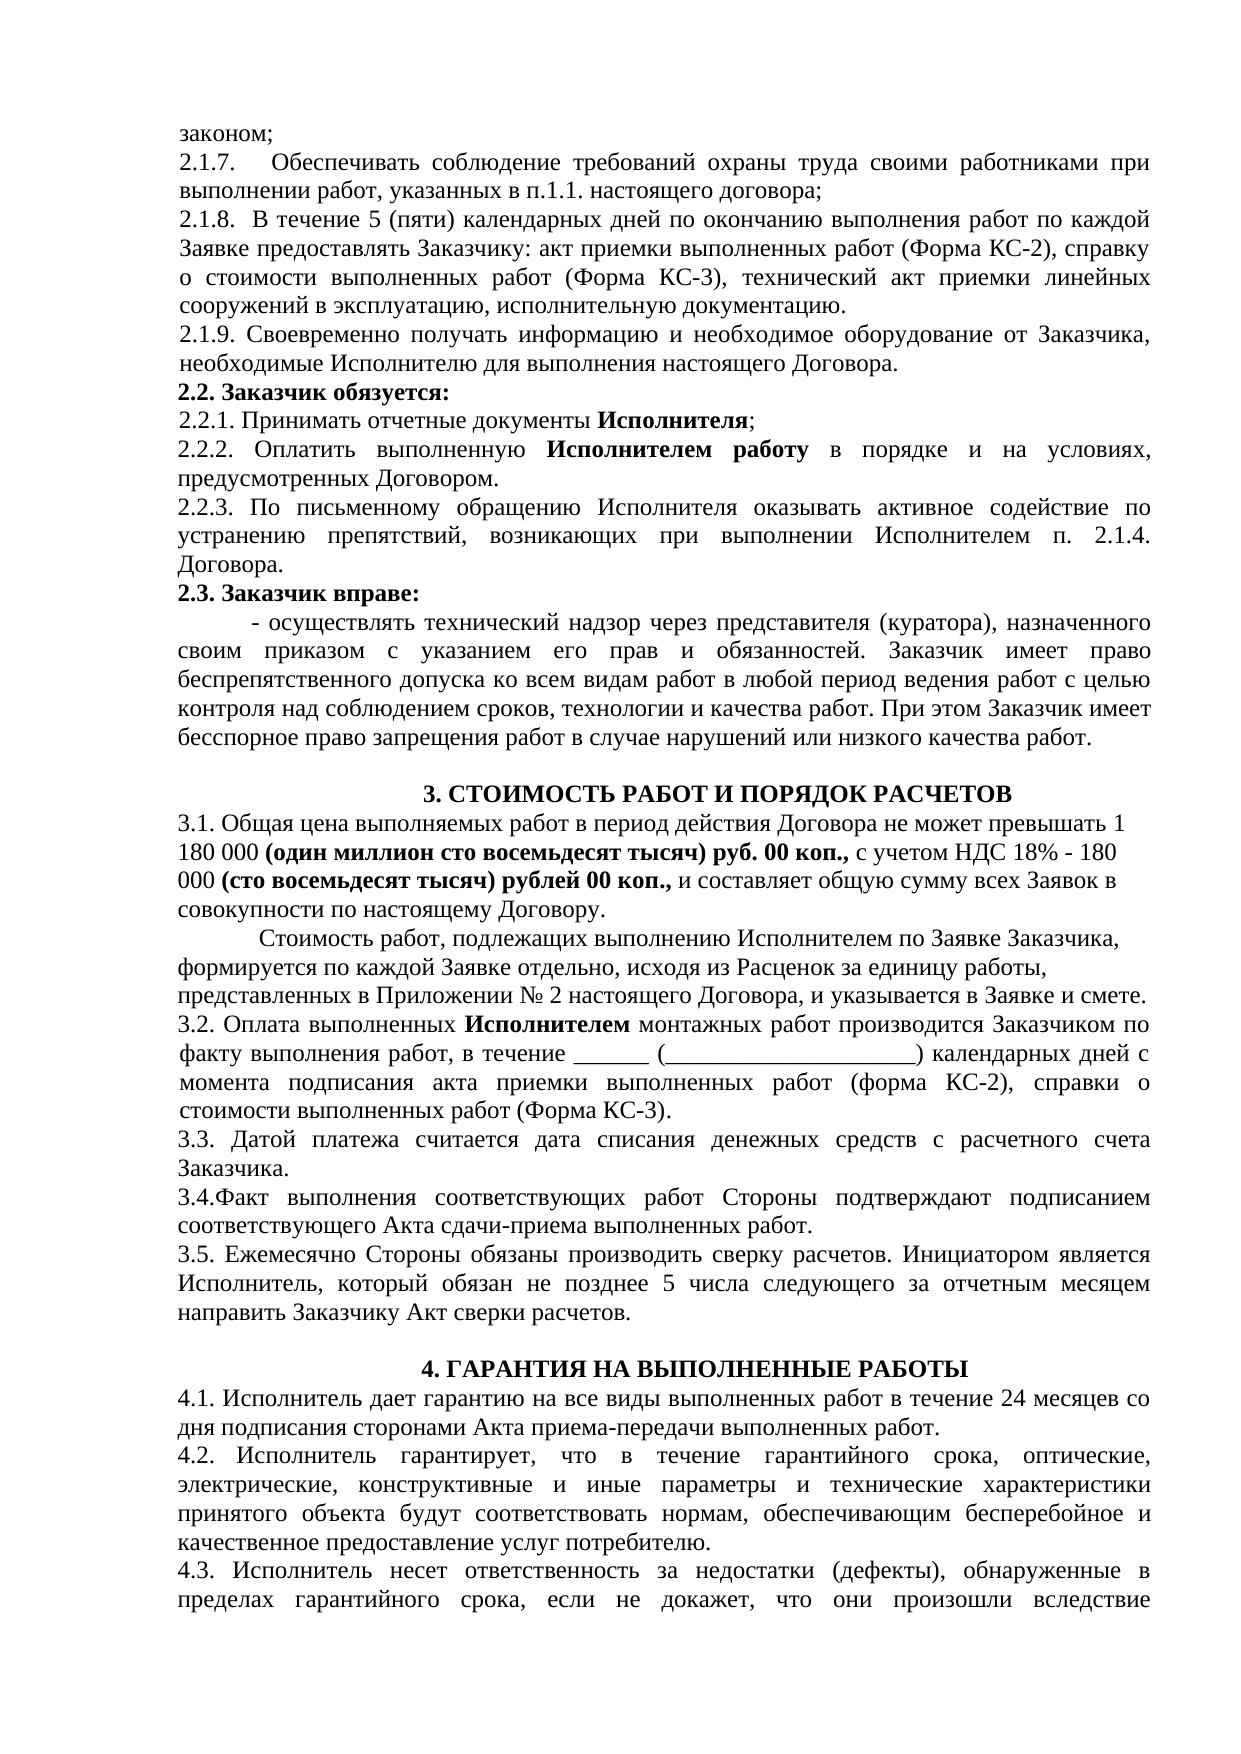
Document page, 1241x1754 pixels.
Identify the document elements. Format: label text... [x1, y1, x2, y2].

text 3.4.Факт выполнения соответствующих работ Стороны подтверждают подписанием соответствующего Акта сдачи-приема выполненных работ. [177, 1182, 1152, 1239]
text 2.2.1. Принимать отчетные документы Исполнителя; [179, 406, 1151, 434]
text 3.2. Оплата выполненных Исполнителем монтажных работ производится Заказчиком по факту выполнения работ, в течение ______ (____________________) календарных дней с момента подписания акта приемки выполненных работ (форма КС-2), справки о стоимости выполненных работ (Форма КС-3). [177, 1009, 1150, 1124]
text 4.1. Исполнитель дает гарантию на все виды выполненных работ в течение 24 месяцев со дня подписания сторонами Акта приема-передачи выполненных работ. [177, 1383, 1152, 1441]
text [177, 1556, 1152, 1613]
text 2.3. Заказчик вправе: [177, 578, 1152, 607]
text 3.1. Общая цена выполняемых работ в период действия Договора не может превышать 1 180 000 (один миллион сто восемьдесят тысяч) руб. 00 коп., с учетом НДС 18% - 180 000 (сто восемьдесят тысяч) рублей 00 коп., и составляет общую сумму всех Заявок в совокупности по настоящему Договору. [177, 808, 1152, 923]
text 3.5. Ежемесячно Стороны обязаны производить сверку расчетов. Инициатором является Исполнитель, который обязан не позднее 5 числа следующего за отчетным месяцем направить Заказчику Акт сверки расчетов. [177, 1239, 1152, 1326]
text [179, 118, 1151, 147]
text 4.2. Исполнитель гарантирует, что в течение гарантийного срока, оптические, электрические, конструктивные и иные параметры и технические характеристики принятого объекта будут соответствовать нормам, обеспечивающим бесперебойное и качественное предоставление услуг потребителю. [177, 1441, 1152, 1556]
text 2.2. Заказчик обязуется: [177, 377, 1152, 406]
text Стоимость работ, подлежащих выполнению Исполнителем по Заявке Заказчика, формируется по каждой Заявке отдельно, исходя из Расценок за единицу работы, представленных в Приложении № 2 настоящего Договора, и указывается в Заявке и смете. [177, 923, 1152, 1009]
text 2.1.8. В течение 5 (пяти) календарных дней по окончанию выполнения работ по каждой Заявке предоставлять Заказчику: акт приемки выполненных работ (Форма КС-2), справку о стоимости выполненных работ (Форма КС-3), технический акт приемки линейных сооружений в эксплуатацию, исполнительную документацию. [179, 204, 1151, 319]
text 2.2.2. Оплатить выполненную Исполнителем работу в порядке и на условиях, предусмотренных Договором. [177, 434, 1152, 492]
text 2.2.3. По письменному обращению Исполнителя оказывать активное содействие по устранению препятствий, возникающих при выполнении Исполнителем п. 2.1.4. Договора. [177, 492, 1152, 578]
text 3.3. Датой платежа считается дата списания денежных средств с расчетного счета Заказчика. [177, 1124, 1152, 1182]
text 2.1.7. Обеспечивать соблюдение требований охраны труда своими работниками при выполнении работ, указанных в п.1.1. настоящего договора; [179, 147, 1151, 204]
text 2.1.9. Своевременно получать информацию и необходимое оборудование от Заказчика, необходимые Исполнителю для выполнения настоящего Договора. [179, 319, 1151, 377]
text 4. ГАРАНТИЯ НА ВЫПОЛНЕННЫЕ РАБОТЫ [177, 1354, 1152, 1383]
text 3. СТОИМОСТЬ РАБОТ И ПОРЯДОК РАСЧЕТОВ [217, 779, 1151, 808]
text - осуществлять технический надзор через представителя (куратора), назначенного своим приказом с указанием его прав и обязанностей. Заказчик имеет право беспрепятственного допуска ко всем видам работ в любой период ведения работ с целью контроля над соблюдением сроков, технологии и качества работ. При этом Заказчик имеет бесспорное право запрещения работ в случае нарушений или низкого качества работ. [177, 607, 1152, 751]
